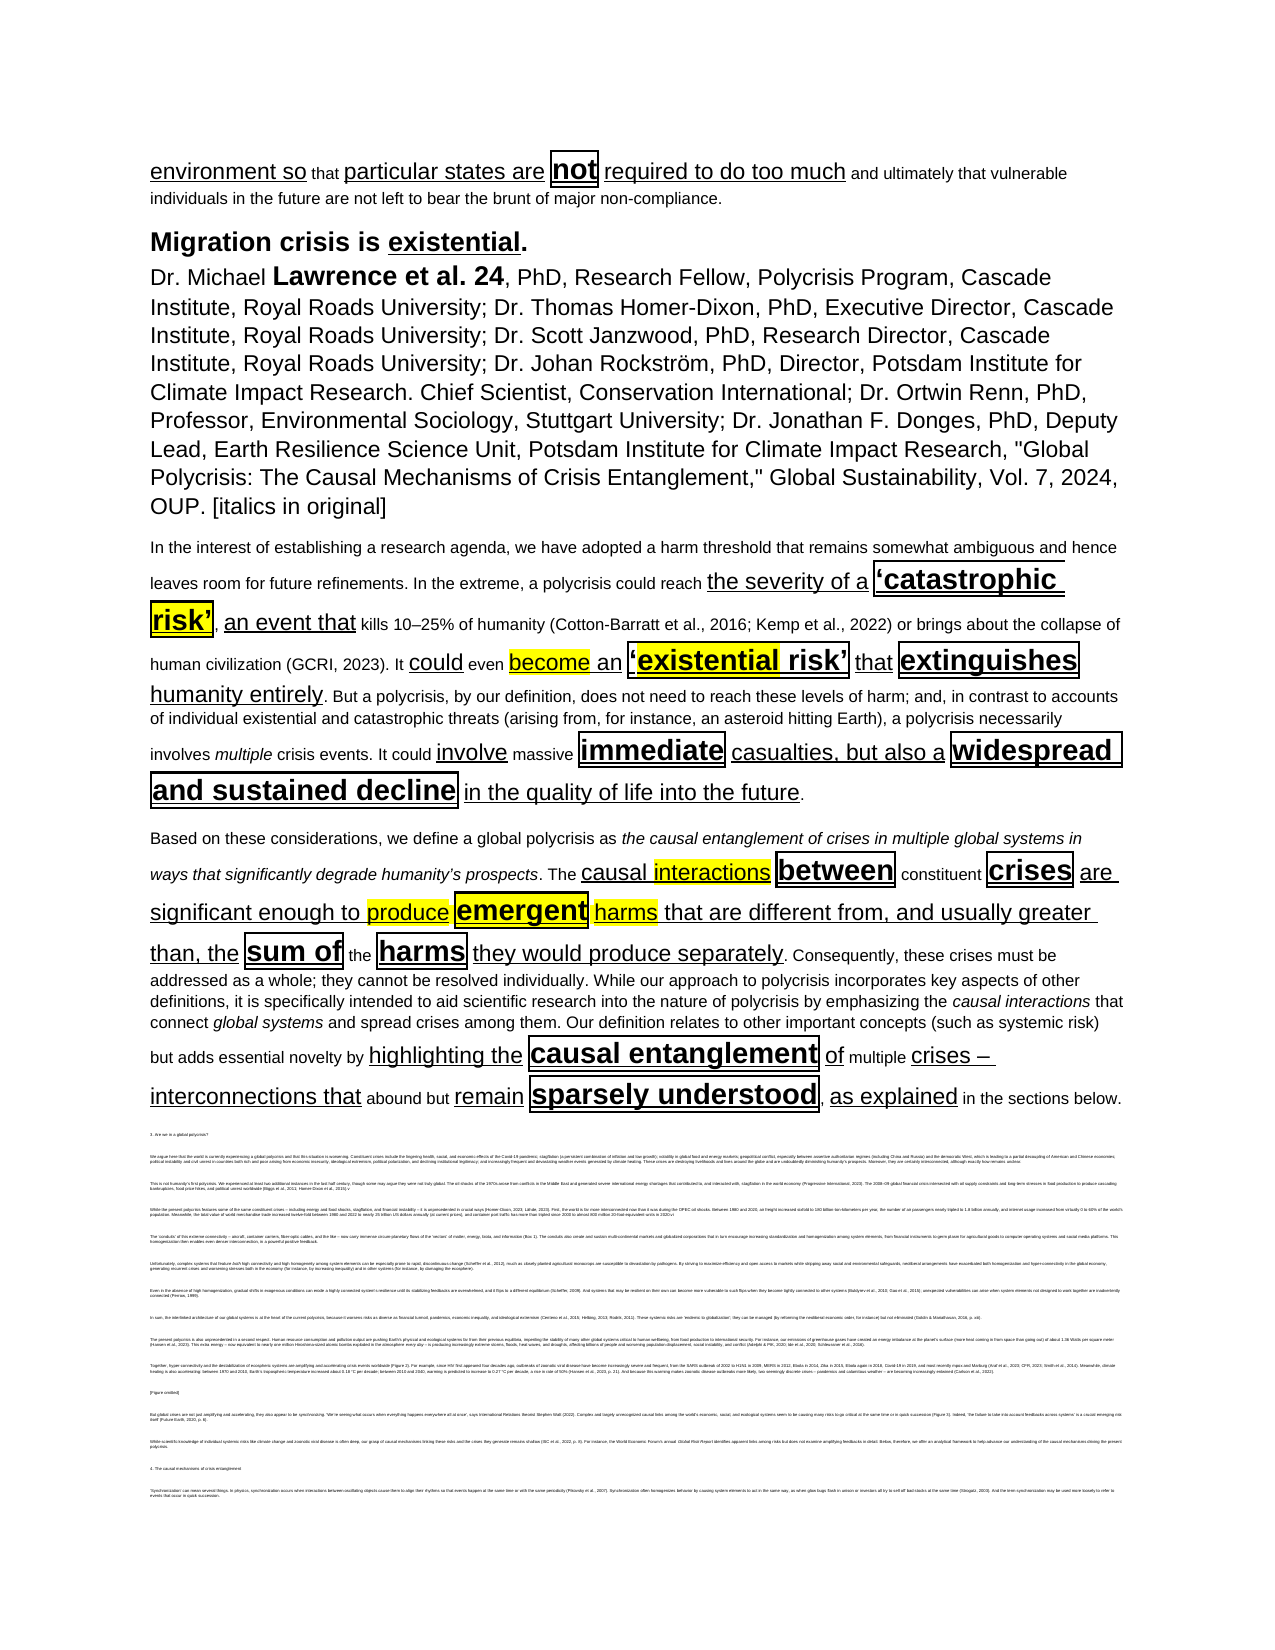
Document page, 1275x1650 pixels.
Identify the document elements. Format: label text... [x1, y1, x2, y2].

subtitle Migration crisis is existential. [150, 226, 1125, 258]
text Dr. Michael Lawrence et al. 24, PhD, Research Fellow, Polycrisis Program, Cascade Institute, Royal Roads University; Dr. Thomas Homer-Dixon, PhD, Executive Director, Cascade Institute, Royal Roads University; Dr. Scott Janzwood, PhD, Research Director, Cascade Institute, Royal Roads University; Dr. Johan Rockström, PhD, Director, Potsdam Institute for Climate Impact Research. Chief Scientist, Conservation International; Dr. Ortwin Renn, PhD, Professor, Environmental Sociology, Stuttgart University; Dr. Jonathan F. Donges, PhD, Deputy Lead, Earth Resilience Science Unit, Potsdam Institute for Climate Impact Research, "Global Polycrisis: The Causal Mechanisms of Crisis Entanglement," Global Sustainability, Vol. 7, 2024, OUP. [italics in original] [150, 260, 1125, 519]
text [150, 150, 1125, 208]
text In the interest of establishing a research agenda, we have adopted a harm threshold that remains somewhat ambiguous and hence leaves room for future refinements. In the extreme, a polycrisis could reach the severity of a ‘catastrophic risk’, an event that kills 10–25% of humanity (Cotton-Barratt et al., 2016; Kemp et al., 2022) or brings about the collapse of human civilization (GCRI, 2023). It could even become an ‘existential risk’ that extinguishes humanity entirely. But a polycrisis, by our definition, does not need to reach these levels of harm; and, in contrast to accounts of individual existential and catastrophic threats (arising from, for instance, an asteroid hitting Earth), a polycrisis necessarily involves multiple crisis events. It could involve massive immediate casualties, but also a widespread and sustained decline in the quality of life into the future. [150, 538, 1125, 809]
text Based on these considerations, we define a global polycrisis as the causal entanglement of crises in multiple global systems in ways that significantly degrade humanity’s prospects. The causal interactions between constituent crises are significant enough to produce emergent harms that are different from, and usually greater than, the sum of the harms they would produce separately. Consequently, these crises must be addressed as a whole; they cannot be resolved individually. While our approach to polycrisis incorporates key aspects of other definitions, it is specifically intended to aid scientific research into the nature of polycrisis by emphasizing the causal interactions that connect global systems and spread crises among them. Our definition relates to other important concepts (such as systemic risk) but adds essential novelty by highlighting the causal entanglement of multiple crises – interconnections that abound but remain sparsely understood, as explained in the sections below. [150, 829, 1125, 1113]
